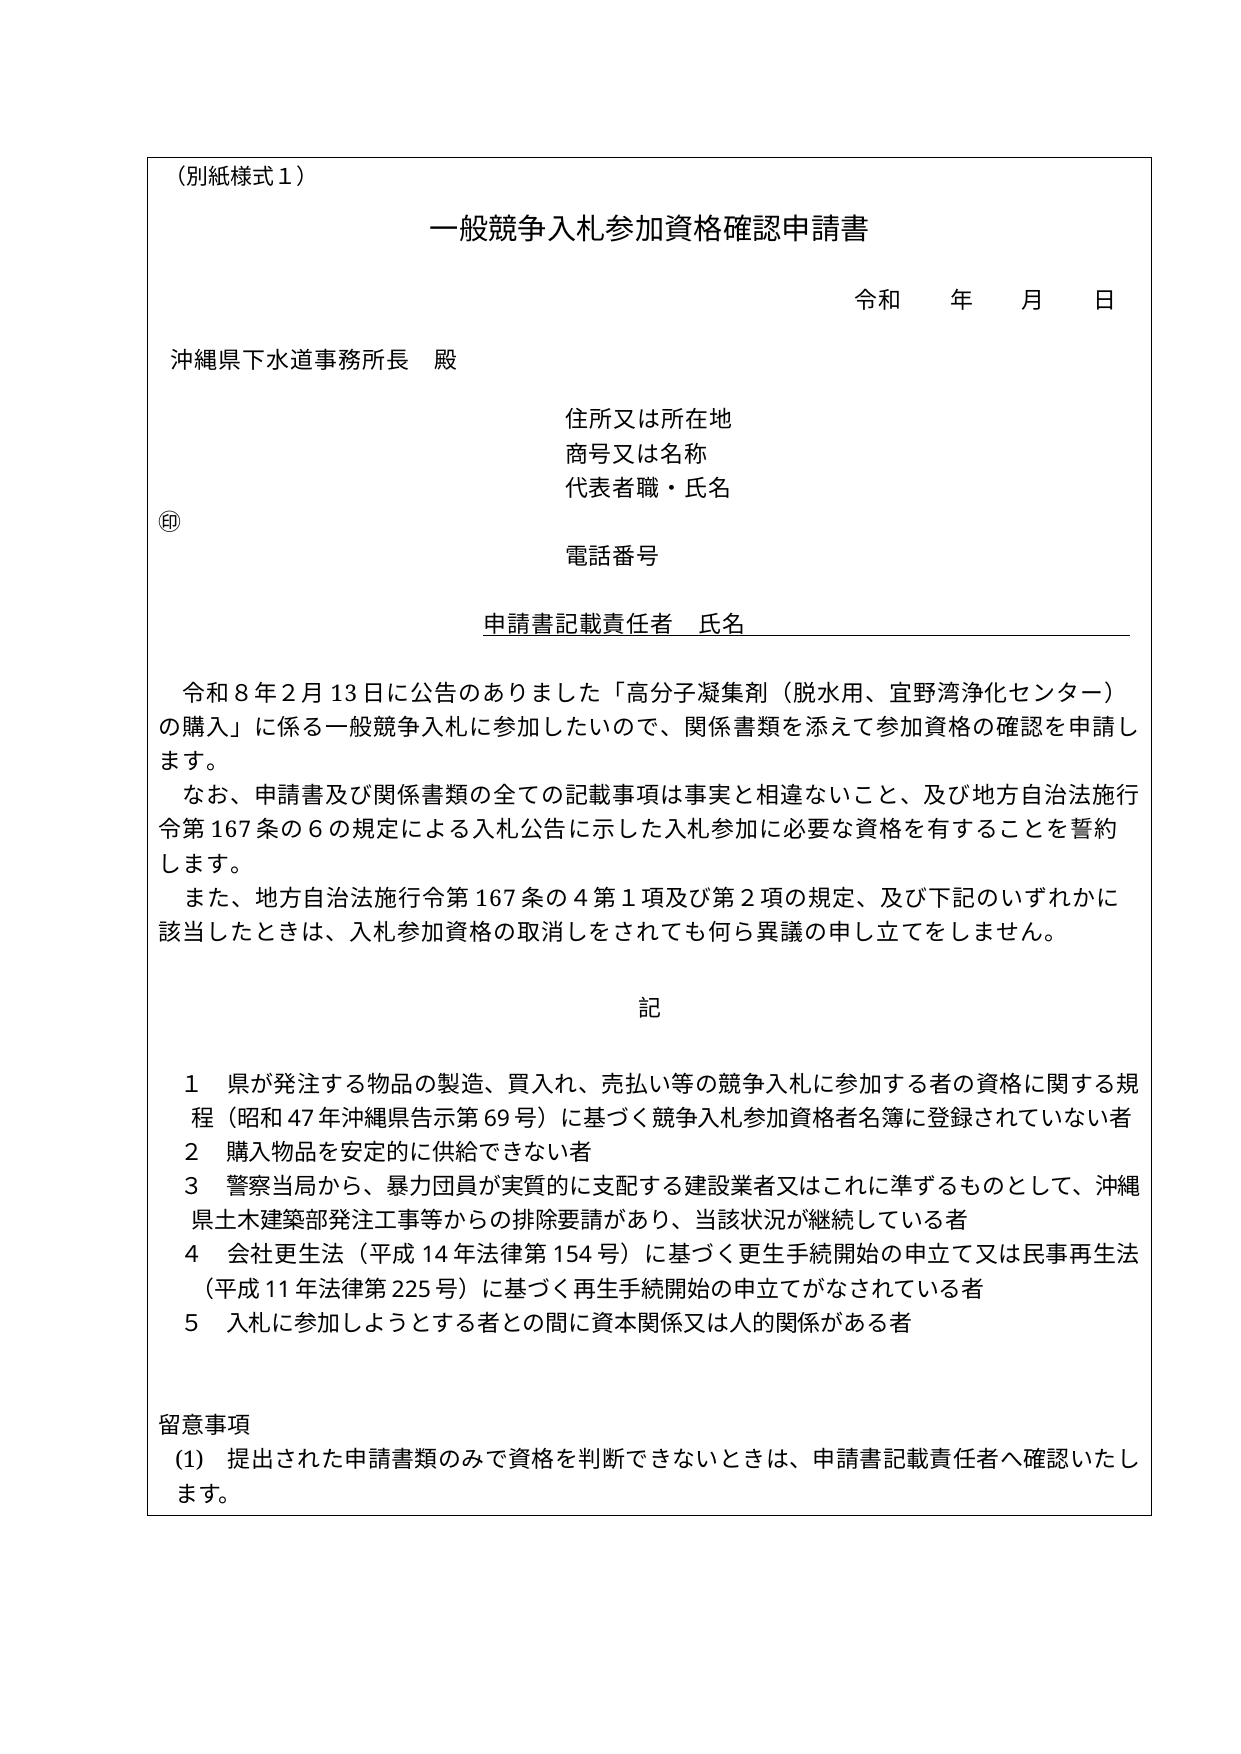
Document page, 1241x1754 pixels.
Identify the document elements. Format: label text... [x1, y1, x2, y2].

table_header （別紙様式１） 一般競争入札参加資格確認申請書 令和 年 月 日 沖縄県下水道事務所長 殿 住所又は所在地 商号又は名称 代表者職・氏名 ㊞ 電話番号 申請書記載責任者 氏名 電話番号 令和８年２月13日に公告のありました「高分子凝集剤（脱水用、宜野湾浄化センター）の購入」に係る一般競争入札に参加したいので、関係書類を添えて参加資格の確認を申請します。 なお、申請書及び関係書類の全ての記載事項は事実と相違ないこと、及び地方自治法施行令第167条の６の規定による入札公告に示した入札参加に必要な資格を有することを誓約します。 また、地方自治法施行令第167条の４第１項及び第２項の規定、及び下記のいずれかに該当したときは、入札参加資格の取消しをされても何ら異議の申し立てをしません。 記 １ 県が発注する物品の製造、買入れ、売払い等の競争入札に参加する者の資格に関する規程（昭和47年沖縄県告示第69号）に基づく競争入札参加資格者名簿に登録されていない者 ２ 購入物品を安定的に供給できない者 ３ 警察当局から、暴力団員が実質的に支配する建設業者又はこれに準ずるものとして、沖縄県土木建築部発注工事等からの排除要請があり、当該状況が継続している者 ４ 会社更生法（平成14年法律第154号）に基づく更生手続開始の申立て又は民事再生法（平成11年法律第225号）に基づく再生手続開始の申立てがなされている者 ５ 入札に参加しようとする者との間に資本関係又は人的関係がある者 留意事項 (1) 提出された申請書類のみで資格を判断できないときは、申請書記載責任者へ確認いたします。 [148, 158, 1151, 1515]
